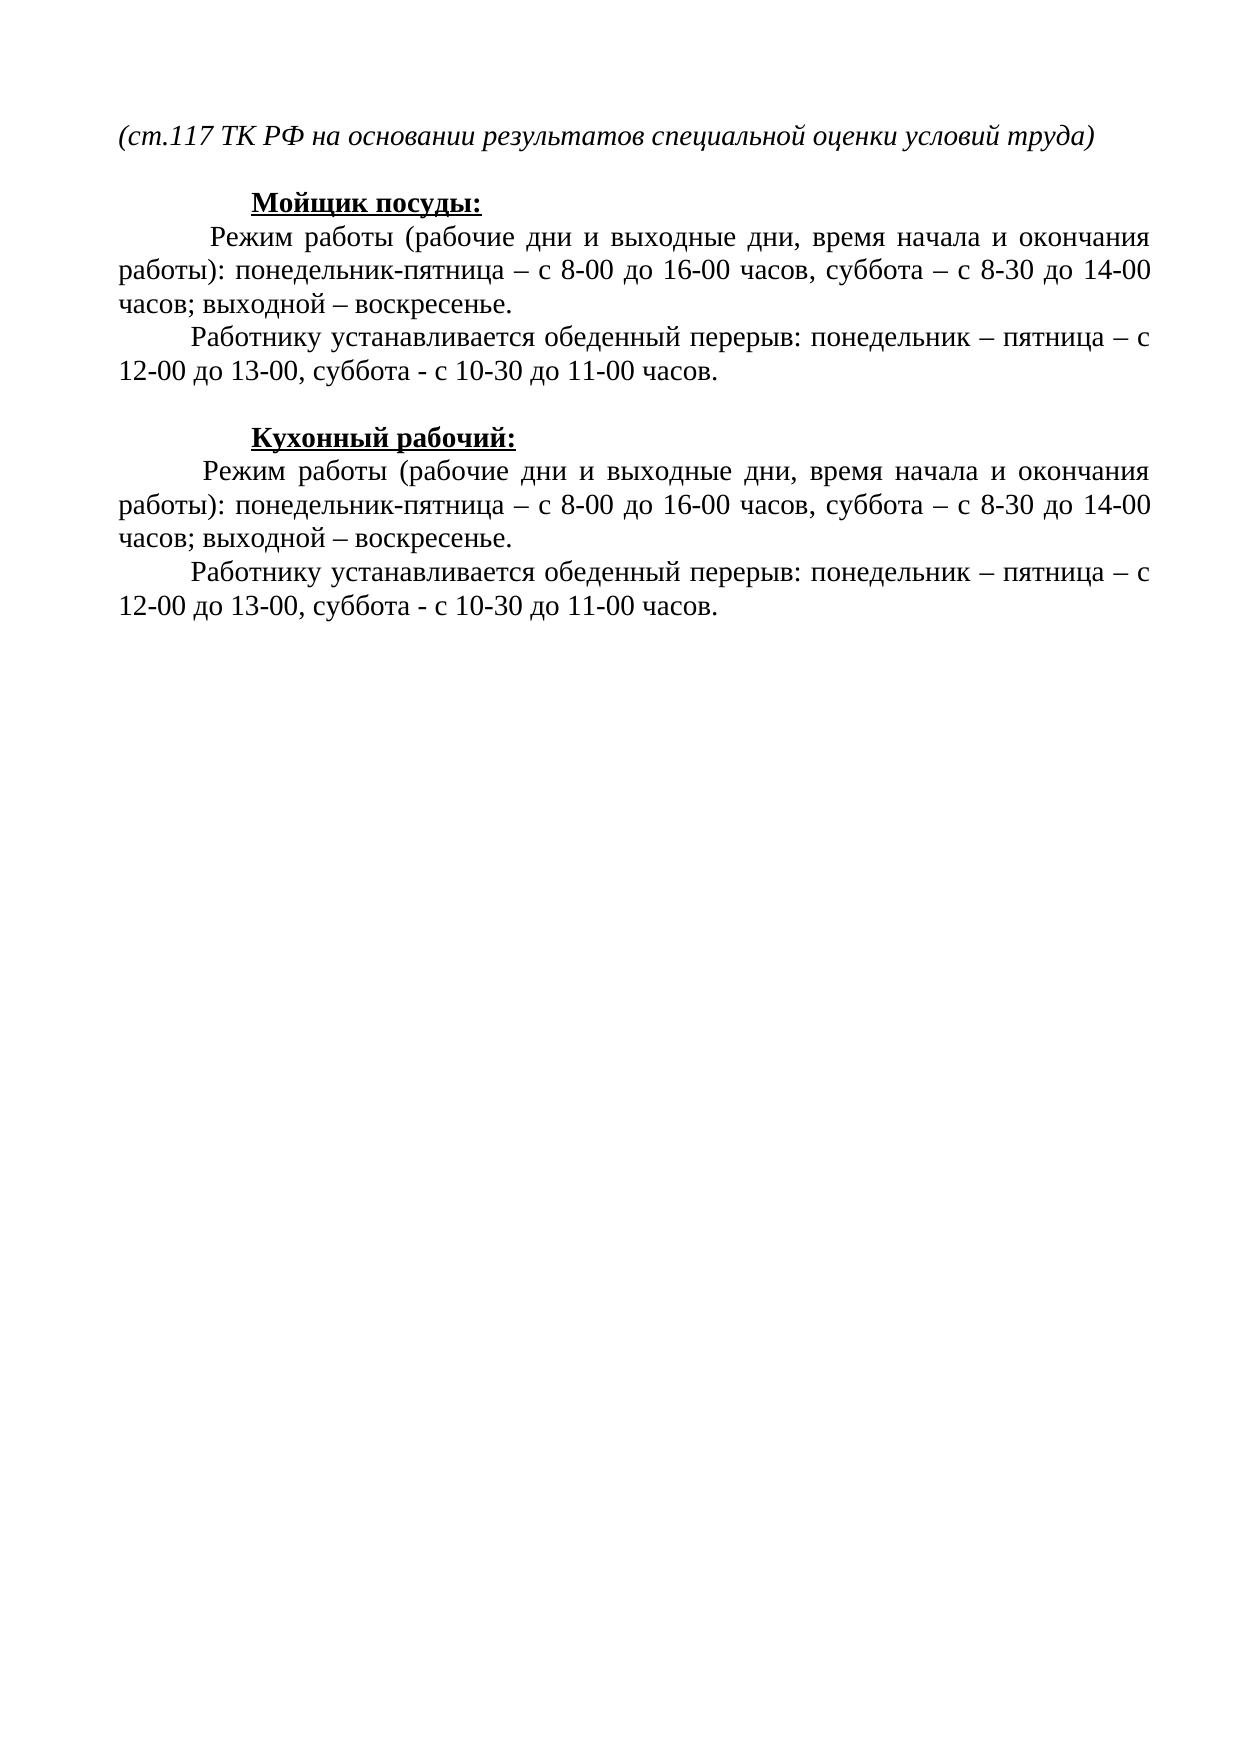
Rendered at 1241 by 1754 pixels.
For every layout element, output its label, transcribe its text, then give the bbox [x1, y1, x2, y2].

text Мойщик посуды: [118, 185, 1152, 219]
text Работнику устанавливается обеденный перерыв: понедельник – пятница – с 12-00 до 13-00, суббота - с 10-30 до 11-00 часов. [118, 319, 1152, 386]
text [118, 118, 1152, 152]
text Работнику устанавливается обеденный перерыв: понедельник – пятница – с 12-00 до 13-00, суббота - с 10-30 до 11-00 часов. [118, 554, 1152, 621]
text Кухонный рабочий: [118, 420, 1152, 453]
